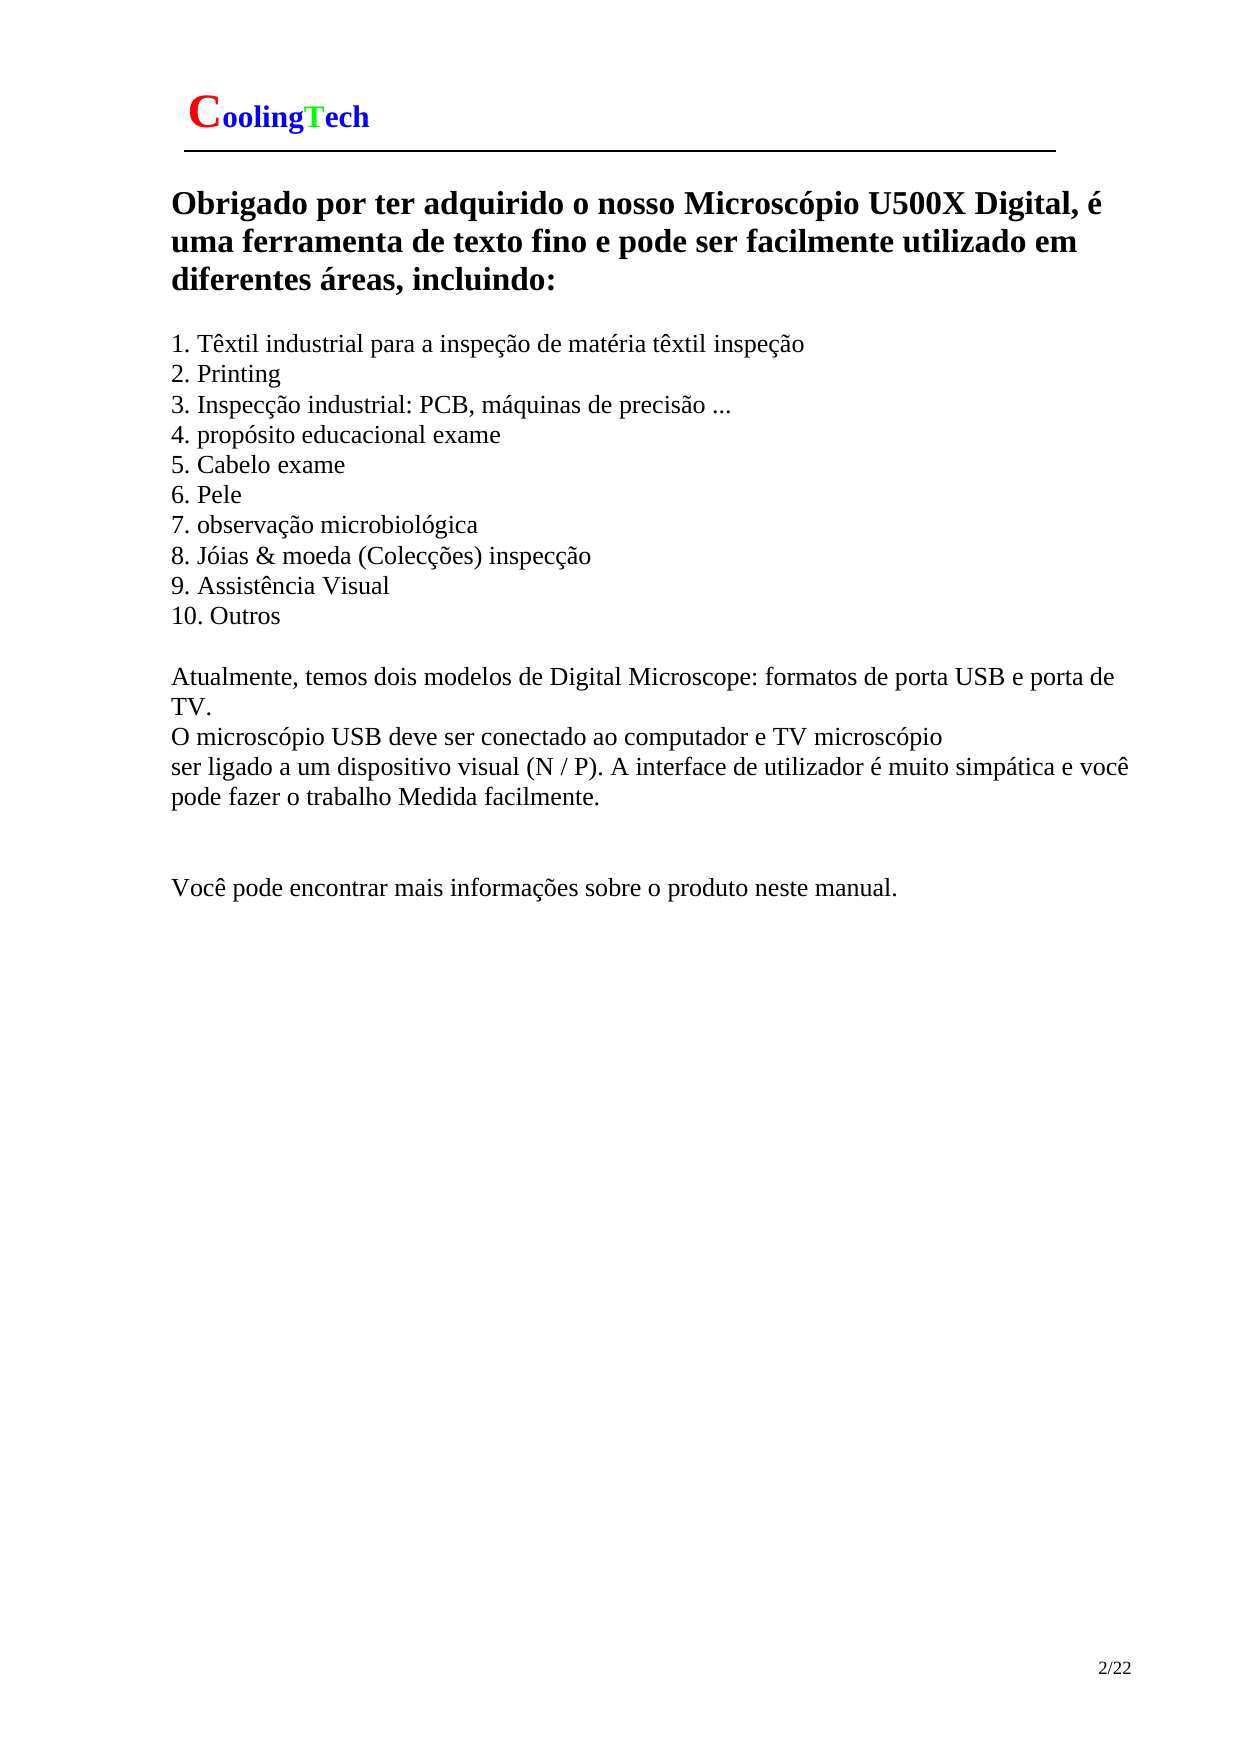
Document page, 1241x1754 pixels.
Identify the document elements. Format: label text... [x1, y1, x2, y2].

text 8. Jóias & moeda (Colecções) inspecção [171, 540, 1142, 570]
text 2/22 [171, 1657, 1131, 1678]
text Você pode encontrar mais informações sobre o produto neste manual. [171, 872, 1142, 902]
text Obrigado por ter adquirido o nosso Microscópio U500X Digital, é uma ferramenta de texto fino e pode ser facilmente utilizado em diferentes áreas, incluindo: [171, 183, 1142, 298]
text 2. Printing [171, 358, 1142, 388]
text 4. propósito educacional exame [171, 419, 1142, 449]
text 3. Inspecção industrial: PCB, máquinas de precisão ... [171, 389, 1142, 419]
text Atualmente, temos dois modelos de Digital Microscope: formatos de porta USB e porta de TV. [171, 661, 1142, 721]
text 1. Têxtil industrial para a inspeção de matéria têxtil inspeção [171, 328, 1142, 358]
text 10. Outros [171, 600, 1142, 630]
text 9. Assistência Visual [171, 570, 1142, 600]
text ser ligado a um dispositivo visual (N / P). A interface de utilizador é muito simpática e você pode fazer o trabalho Medida facilmente. [171, 751, 1142, 811]
text 7. observação microbiológica [171, 509, 1142, 539]
text 6. Pele [171, 479, 1142, 509]
text O microscópio USB deve ser conectado ao computador e TV microscópio [171, 721, 1142, 751]
text 5. Cabelo exame [171, 449, 1142, 479]
